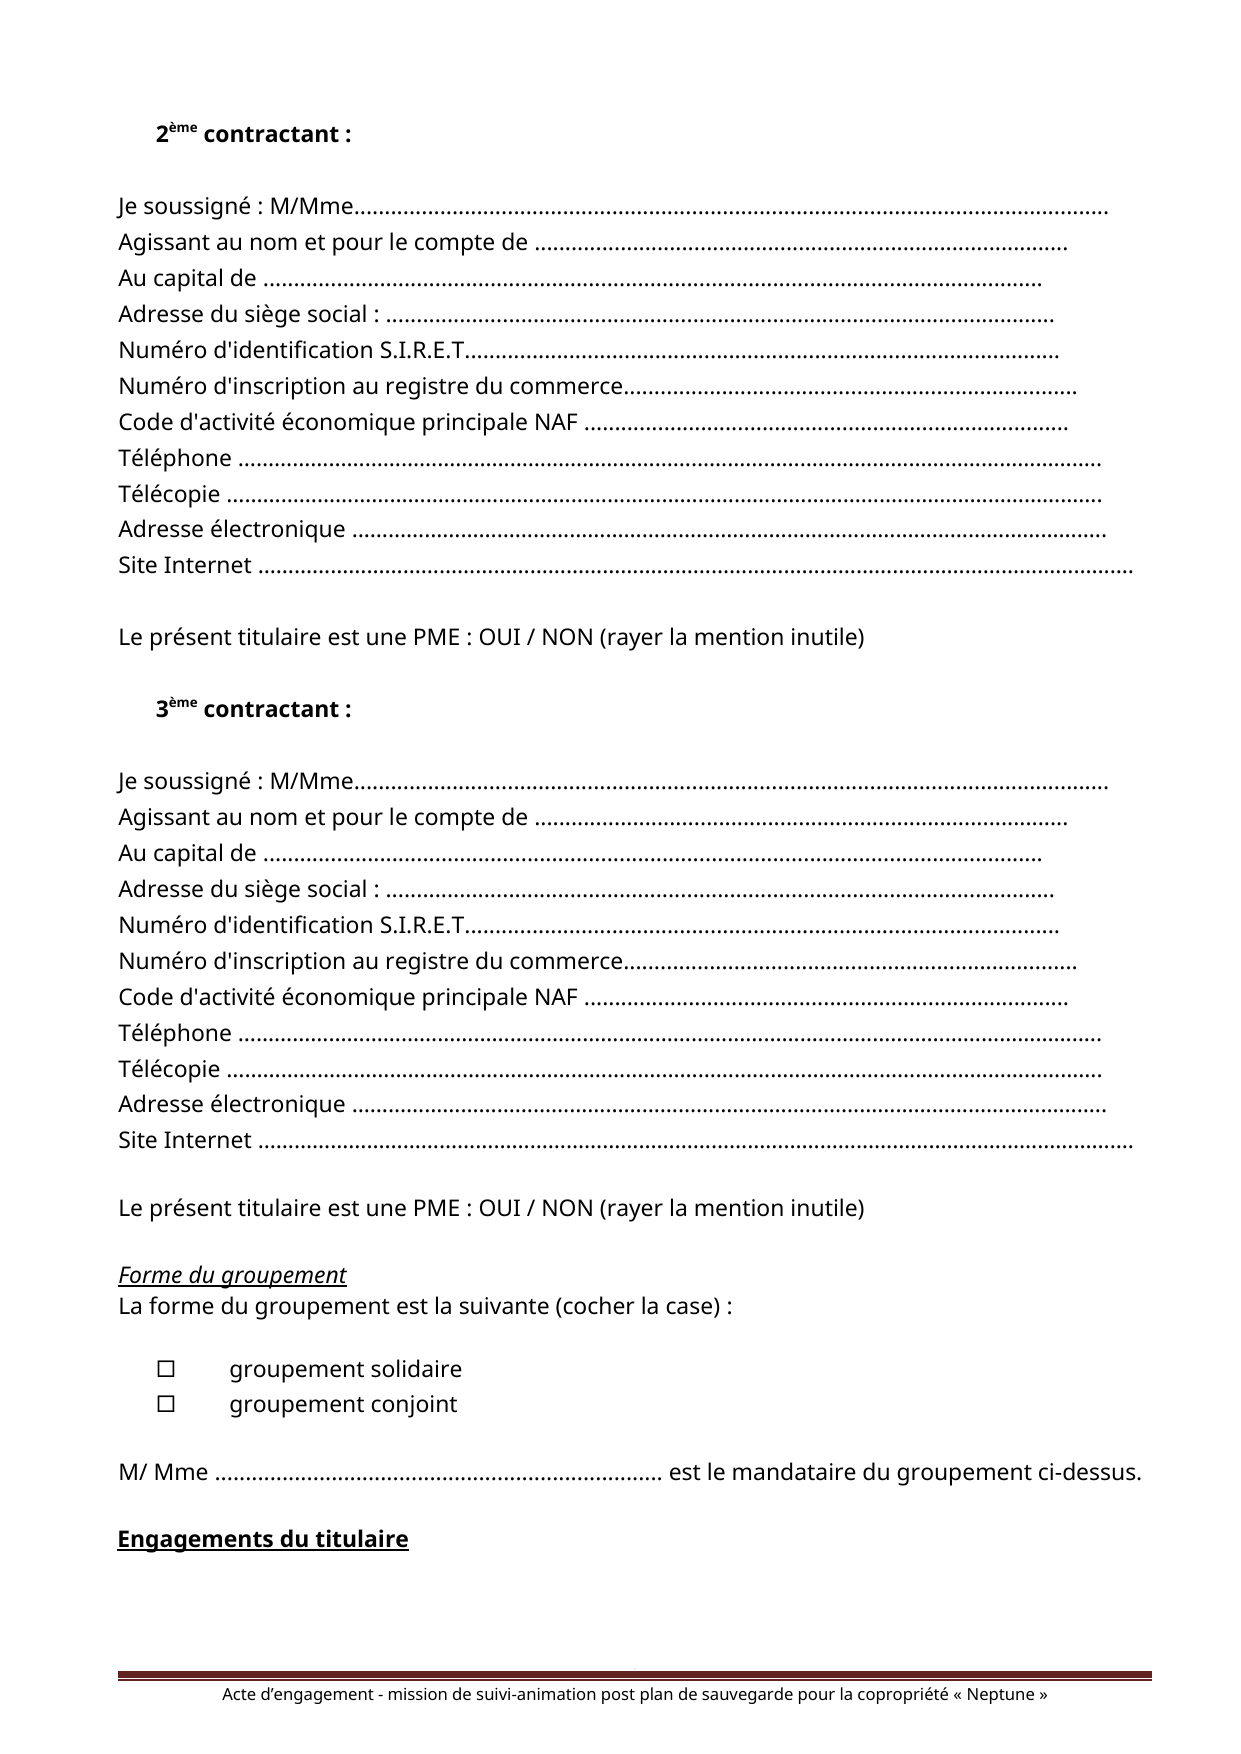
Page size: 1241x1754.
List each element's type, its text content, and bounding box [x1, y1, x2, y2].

text Code d'activité économique principale NAF ............................................................................... [118, 981, 1211, 1012]
text Au capital de ............................................................................................................................... [118, 837, 1211, 868]
text Le présent titulaire est une PME : OUI / NON (rayer la mention inutile) [118, 1192, 1211, 1223]
text Numéro d'identification S.I.R.E.T................................................................................................. [118, 909, 1211, 940]
text Au capital de ............................................................................................................................... [118, 262, 1211, 293]
text Numéro d'inscription au registre du commerce.......................................................................... [118, 945, 1211, 976]
text Le présent titulaire est une PME : OUI / NON (rayer la mention inutile) [118, 621, 1211, 652]
text Téléphone …………………………………………………………………………………………………………………………….. [118, 442, 1211, 473]
text La forme du groupement est la suivante (cocher la case) : [118, 1290, 1211, 1321]
text Numéro d'identification S.I.R.E.T................................................................................................. [118, 334, 1211, 365]
list groupement solidaire [156, 1352, 1211, 1384]
text Je soussigné : M/Mme........................................................................................................................... [118, 190, 1211, 221]
text Adresse électronique …………………………………………………………………………………………………………….. [118, 513, 1211, 545]
text Agissant au nom et pour le compte de ....................................................................................... [118, 226, 1211, 257]
list Engagements du titulaire [117, 1523, 1152, 1554]
text Numéro d'inscription au registre du commerce.......................................................................... [118, 370, 1211, 401]
text Code d'activité économique principale NAF ............................................................................... [118, 406, 1211, 437]
text Télécopie ………………………………………………………………………………………………………………………………. [118, 1052, 1211, 1084]
text Adresse électronique …………………………………………………………………………………………………………….. [118, 1088, 1211, 1120]
text M/ Mme ......................................................................... est le mandataire du groupement ci-dessus. [118, 1456, 1211, 1487]
list Forme du groupement [118, 1259, 1152, 1290]
text Télécopie ………………………………………………………………………………………………………………………………. [118, 477, 1211, 509]
text Site Internet ………………………………………………………………………………………………………………………………. [118, 549, 1211, 581]
text 2ème contractant : [156, 118, 1211, 149]
text Agissant au nom et pour le compte de ....................................................................................... [118, 801, 1211, 832]
text 3ème contractant : [156, 693, 1211, 724]
text Je soussigné : M/Mme........................................................................................................................... [118, 765, 1211, 796]
list groupement conjoint [156, 1388, 1211, 1420]
text Téléphone …………………………………………………………………………………………………………………………….. [118, 1017, 1211, 1048]
text Adresse du siège social : ............................................................................................................. [118, 873, 1211, 904]
text Site Internet ………………………………………………………………………………………………………………………………. [118, 1124, 1211, 1156]
text Adresse du siège social : ............................................................................................................. [118, 298, 1211, 329]
